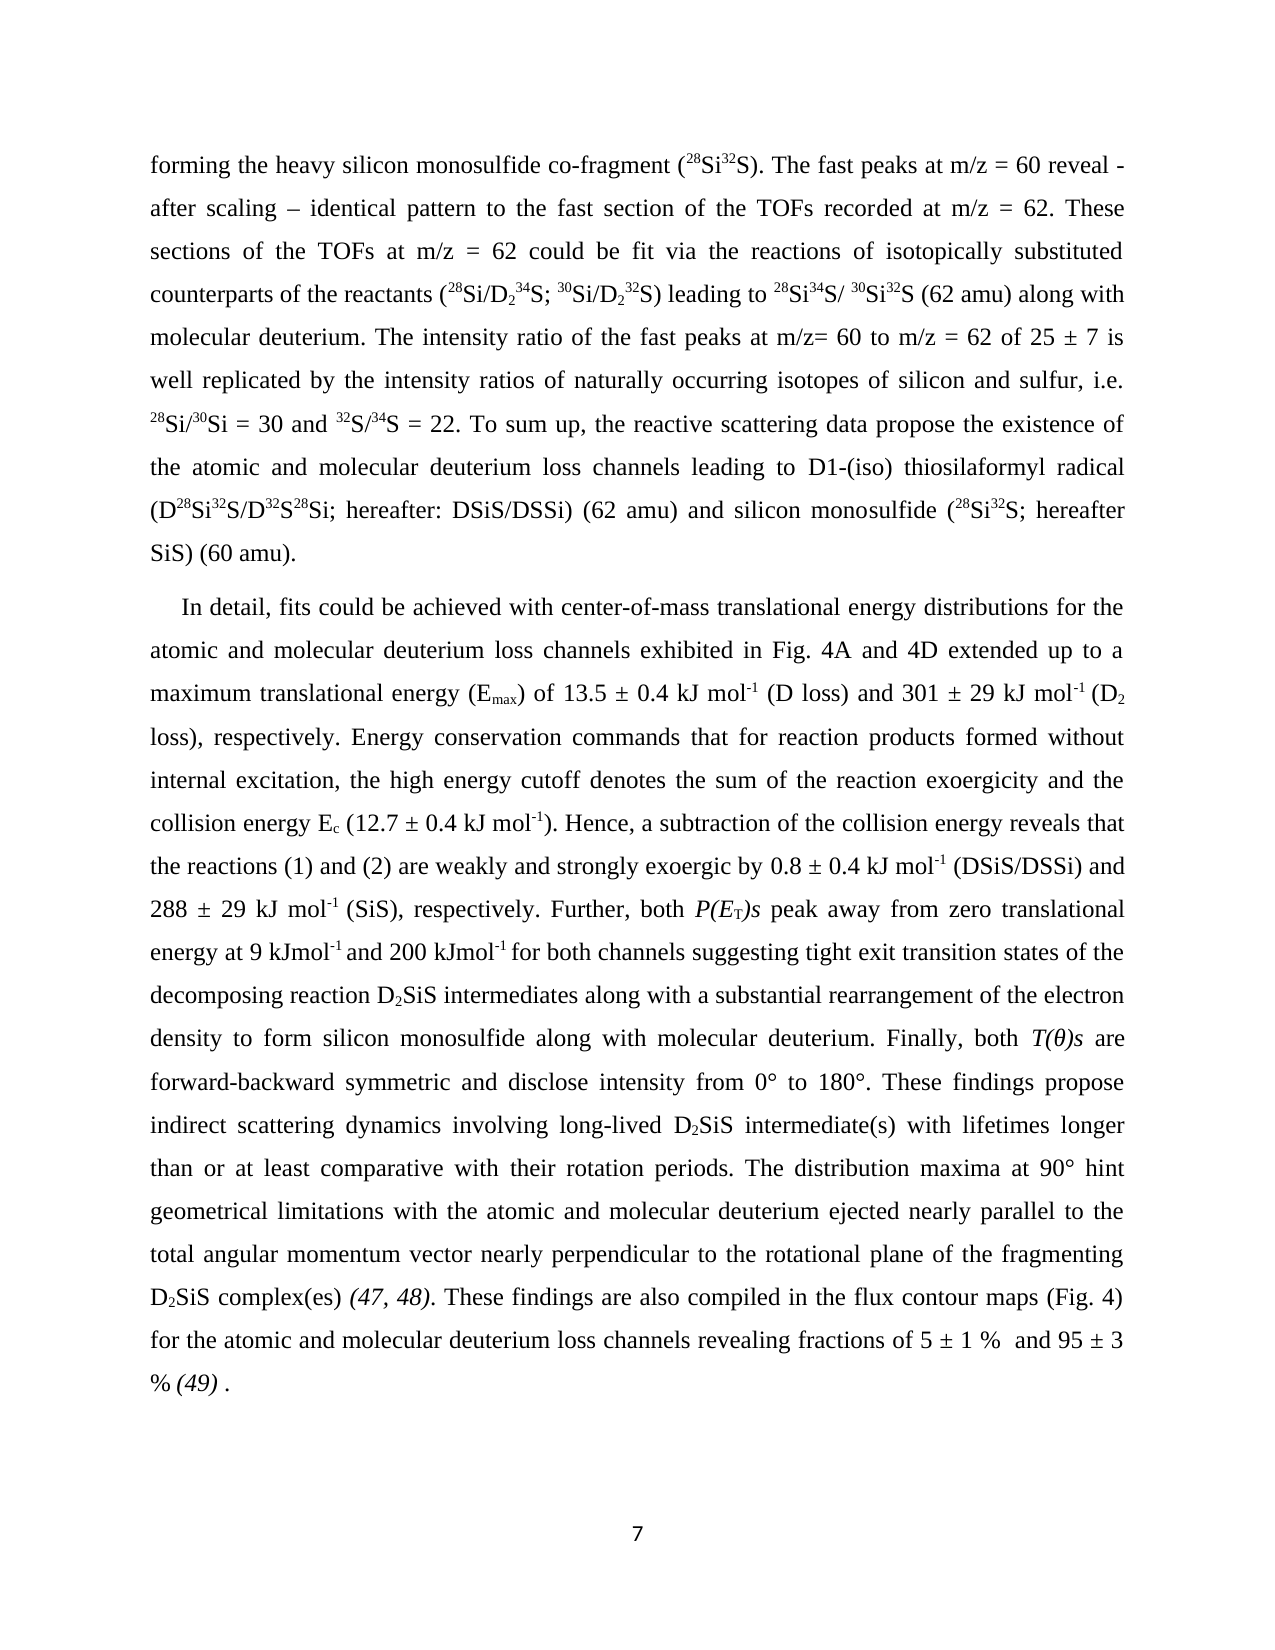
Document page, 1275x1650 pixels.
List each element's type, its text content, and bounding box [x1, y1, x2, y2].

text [150, 150, 1125, 567]
text In detail, fits could be achieved with center-of-mass translational energy distributions for the atomic and molecular deuterium loss channels exhibited in Fig. 4A and 4D extended up to a maximum translational energy (Emax) of 13.5 ± 0.4 kJ mol-1 (D loss) and 301 ± 29 kJ mol-1 (D2 loss), respectively. Energy conservation commands that for reaction products formed without internal excitation, the high energy cutoff denotes the sum of the reaction exoergicity and the collision energy Ec (12.7 ± 0.4 kJ mol-1). Hence, a subtraction of the collision energy reveals that the reactions (1) and (2) are weakly and strongly exoergic by 0.8 ± 0.4 kJ mol-1 (DSiS/DSSi) and 288 ± 29 kJ mol-1 (SiS), respectively. Further, both P(ET)s peak away from zero translational energy at 9 kJmol-1 and 200 kJmol-1 for both channels suggesting tight exit transition states of the decomposing reaction D2SiS intermediates along with a substantial rearrangement of the electron density to form silicon monosulfide along with molecular deuterium. Finally, both T(θ)s are forward-backward symmetric and disclose intensity from 0° to 180°. These findings propose indirect scattering dynamics involving long-lived D2SiS intermediate(s) with lifetimes longer than or at least comparative with their rotation periods. The distribution maxima at 90° hint geometrical limitations with the atomic and molecular deuterium ejected nearly parallel to the total angular momentum vector nearly perpendicular to the rotational plane of the fragmenting D2SiS complex(es) (47, 48). These findings are also compiled in the flux contour maps (Fig. 4) for the atomic and molecular deuterium loss channels revealing fractions of 5 ± 1 % and 95 ± 3 % (49) . [150, 592, 1125, 1397]
